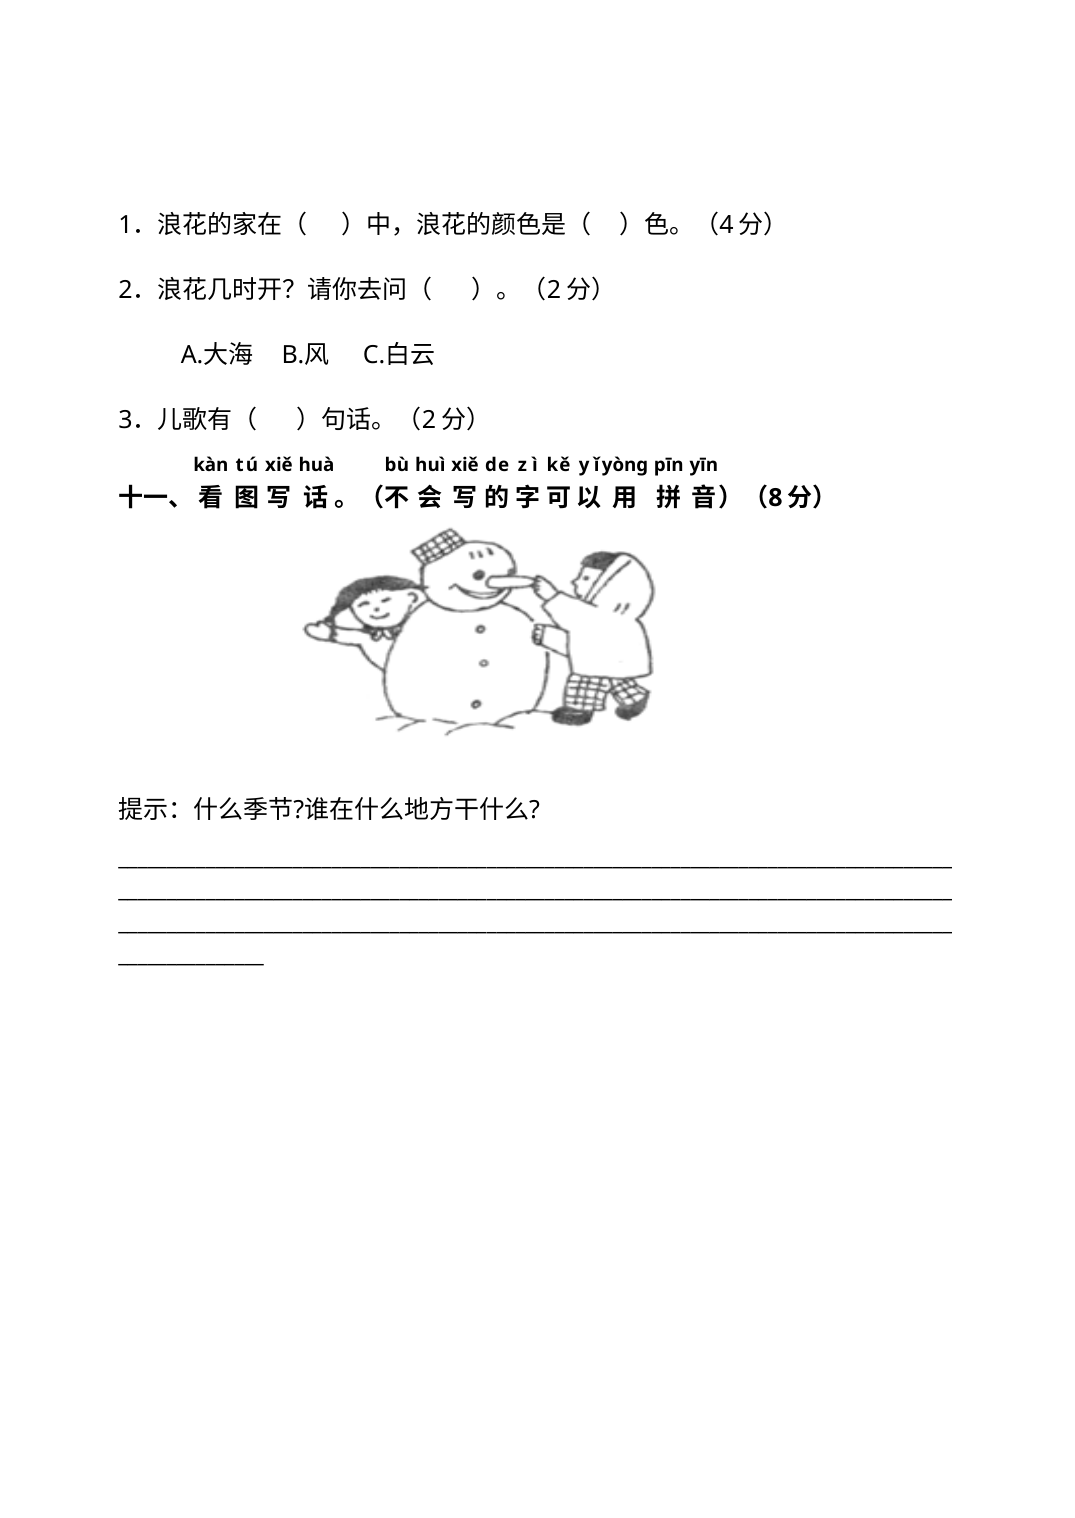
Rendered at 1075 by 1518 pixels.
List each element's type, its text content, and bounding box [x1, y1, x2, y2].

text 1．浪花的家在（ ）中，浪花的颜色是（ ）色。（4分） [118, 190, 957, 255]
picture [301, 521, 666, 742]
text A.大海 B.风 C.白云 [118, 320, 957, 385]
text 3．儿歌有（ ）句话。（2分） [118, 385, 957, 450]
text 提示：什么季节?谁在什么地方干什么? [118, 775, 957, 840]
text 2．浪花几时开？请你去问（ ）。（2分） [118, 255, 957, 320]
text 十一、 。（ ）（8分） [118, 450, 957, 515]
text _________________________________________________________________________________________________________________________________________________________________________________________________________________________________________________________________________________ [118, 840, 957, 970]
